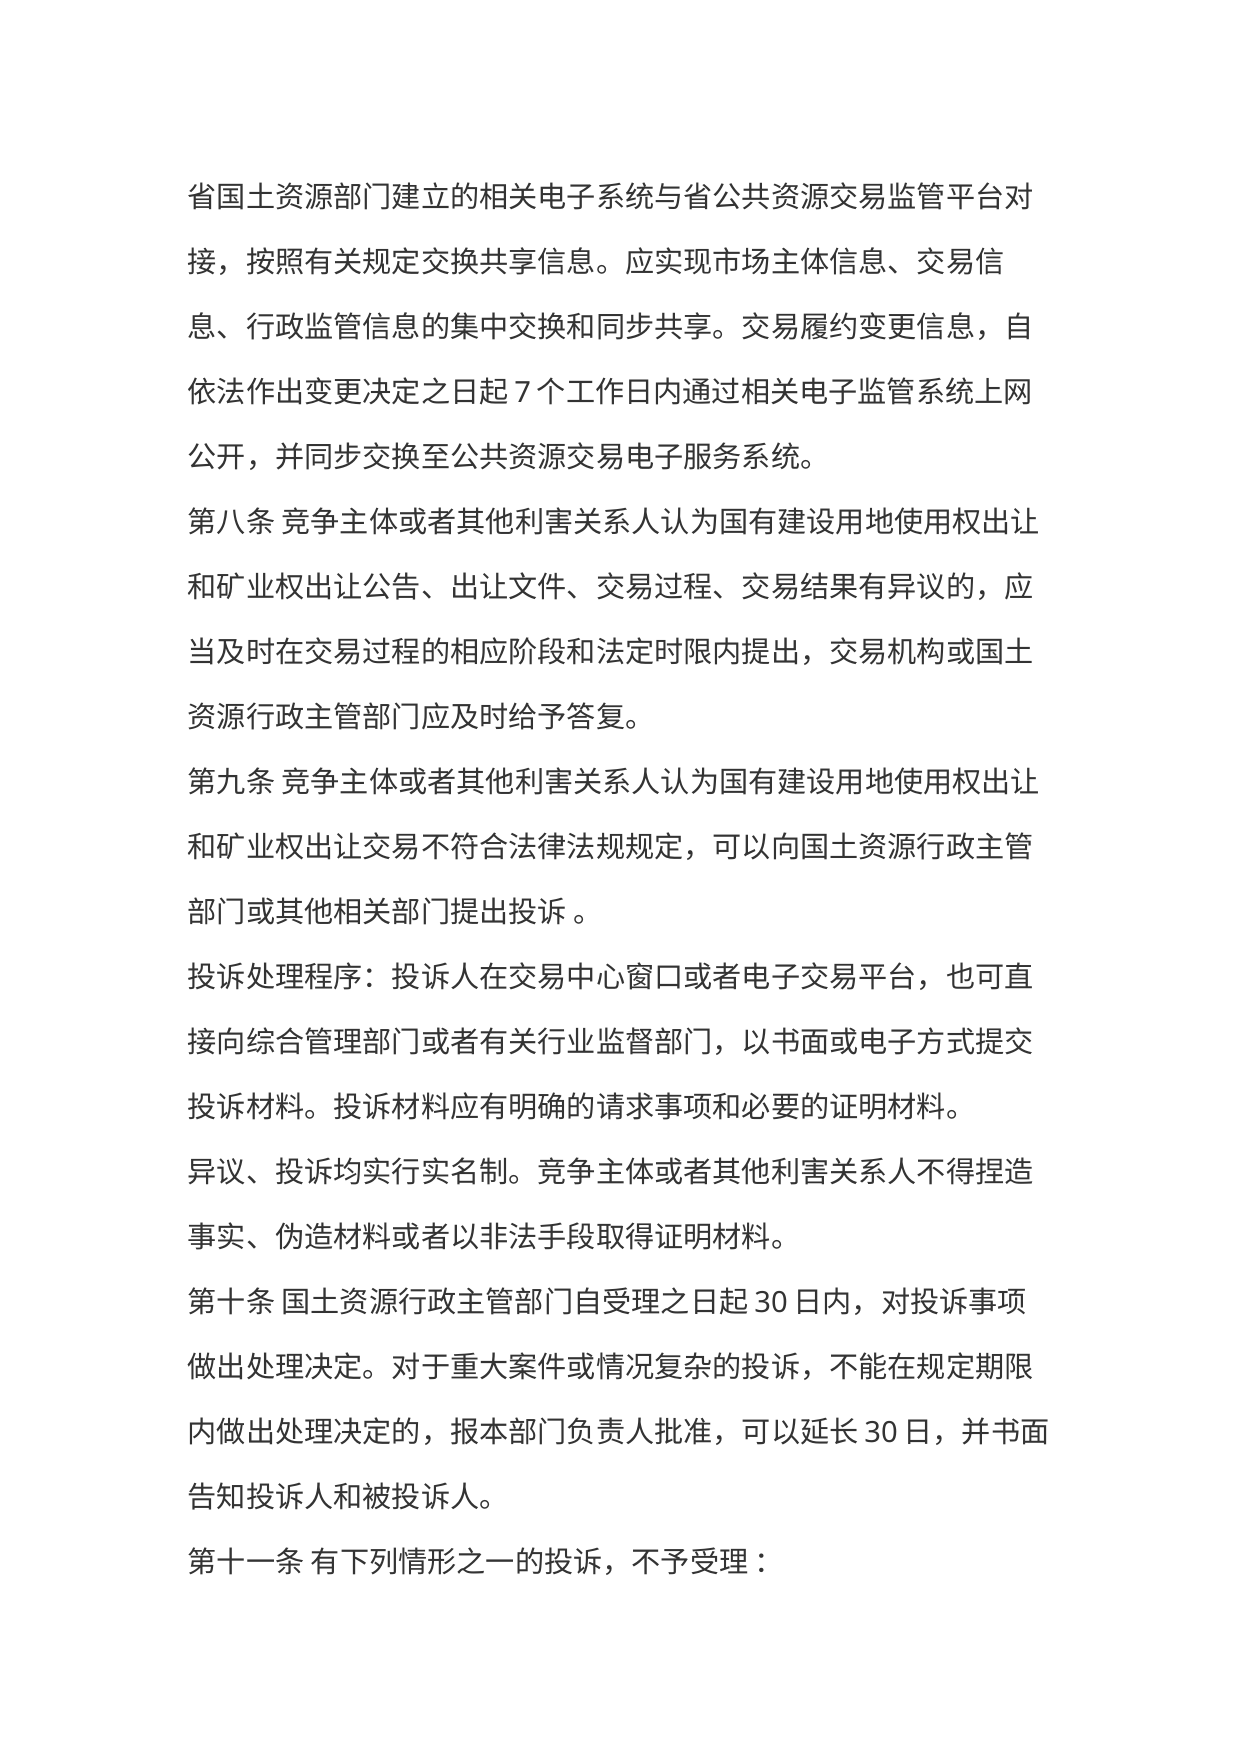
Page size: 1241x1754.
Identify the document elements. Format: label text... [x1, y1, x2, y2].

text 省国土资源部门建立的相关电子系统与省公共资源交易监管平台对接，按照有关规定交换共享信息。应实现市场主体信息、交易信息、行政监管信息的集中交换和同步共享。交易履约变更信息，自依法作出变更决定之日起7个工作日内通过相关电子监管系统上网公开，并同步交换至公共资源交易电子服务系统。 [187, 162, 1053, 487]
text 第十一条 有下列情形之一的投诉，不予受理 ： [187, 1527, 1053, 1592]
text 第十条 国土资源行政主管部门自受理之日起30日内，对投诉事项做出处理决定。对于重大案件或情况复杂的投诉，不能在规定期限内做出处理决定的，报本部门负责人批准，可以延长30日，并书面告知投诉人和被投诉人。 [187, 1267, 1053, 1527]
text 异议、投诉均实行实名制。竞争主体或者其他利害关系人不得捏造事实、伪造材料或者以非法手段取得证明材料。 [187, 1137, 1053, 1267]
text 第九条 竞争主体或者其他利害关系人认为国有建设用地使用权出让和矿业权出让交易不符合法律法规规定，可以向国土资源行政主管部门或其他相关部门提出投诉 。 [187, 747, 1053, 942]
text 第八条 竞争主体或者其他利害关系人认为国有建设用地使用权出让和矿业权出让公告、出让文件、交易过程、交易结果有异议的，应当及时在交易过程的相应阶段和法定时限内提出，交易机构或国土资源行政主管部门应及时给予答复。 [187, 487, 1053, 747]
text 投诉处理程序：投诉人在交易中心窗口或者电子交易平台，也可直接向综合管理部门或者有关行业监督部门，以书面或电子方式提交投诉材料。投诉材料应有明确的请求事项和必要的证明材料。 [187, 942, 1053, 1137]
